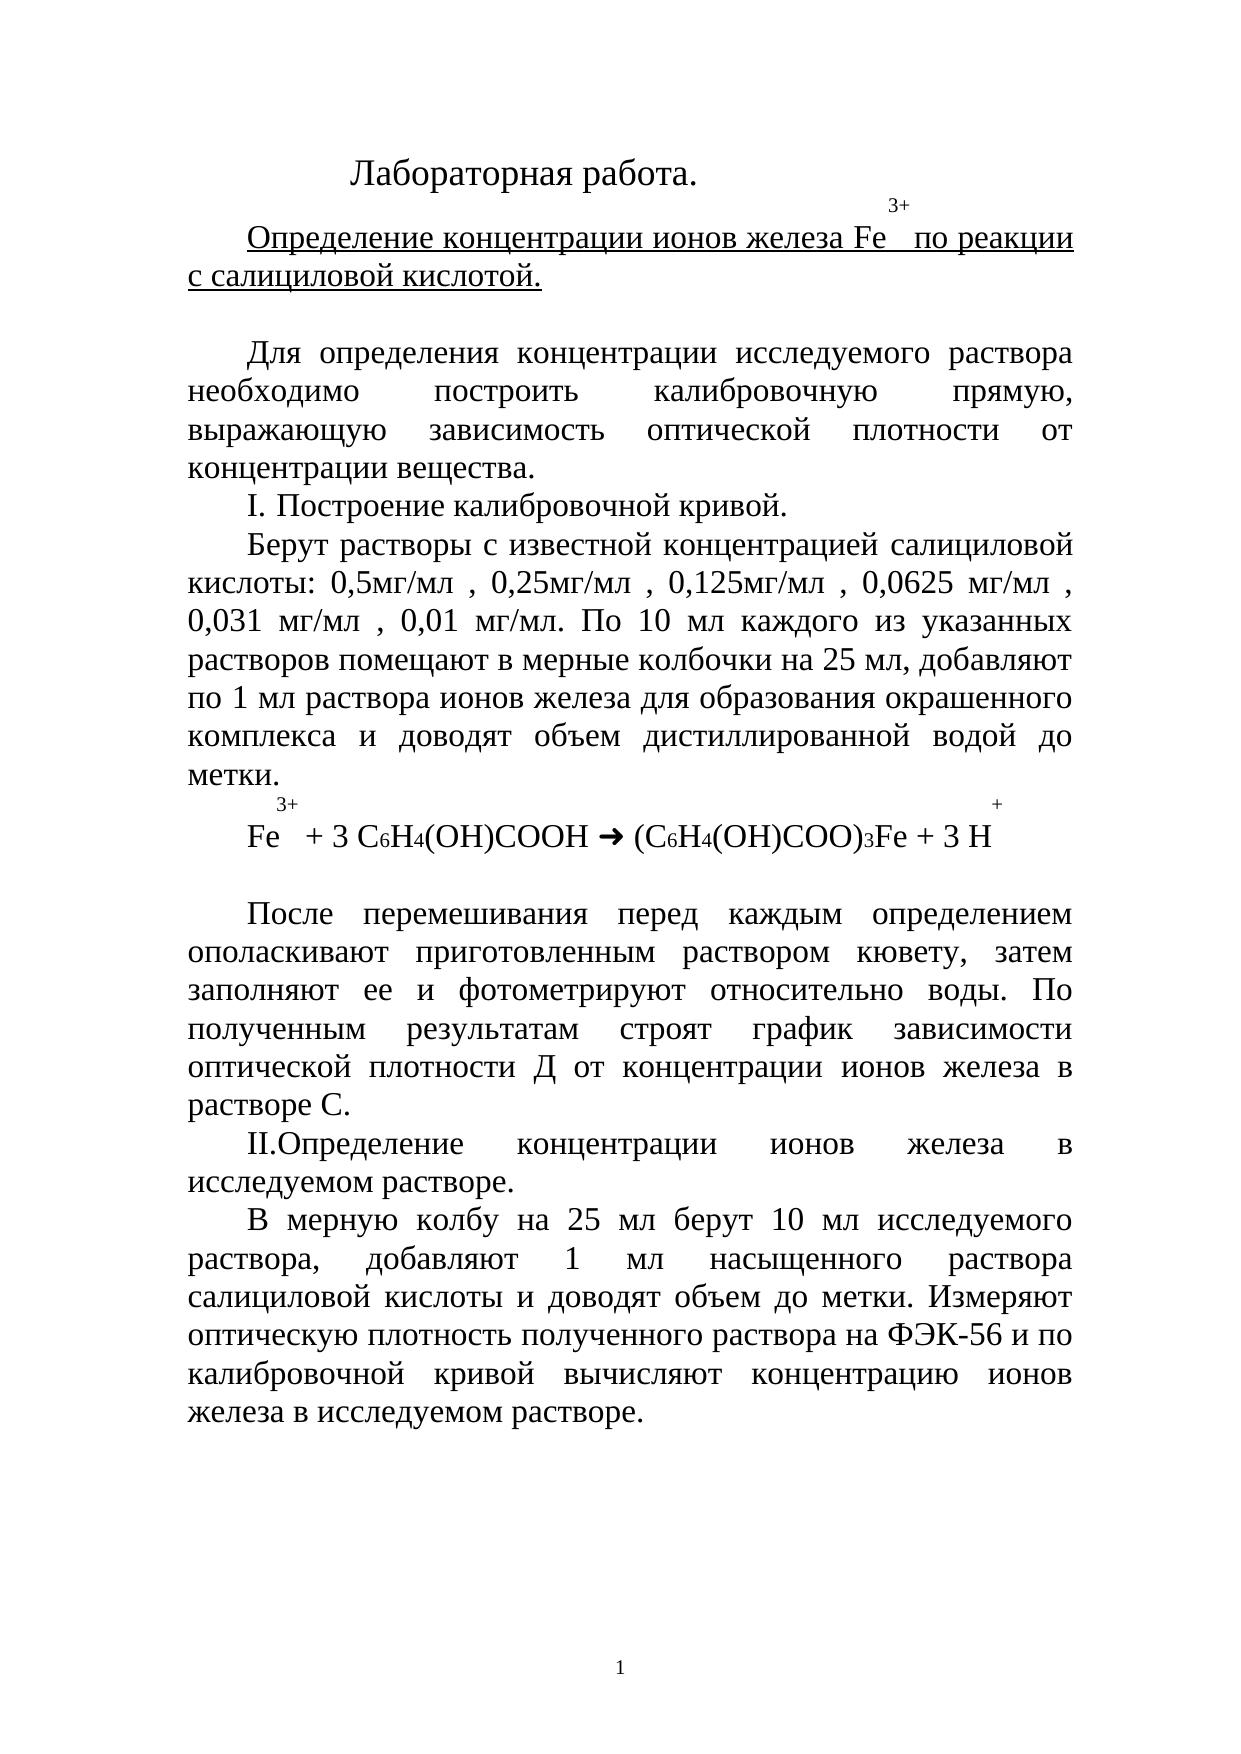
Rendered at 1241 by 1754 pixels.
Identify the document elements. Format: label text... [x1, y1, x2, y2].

text Fe + 3 C6H4(OH)COOH (C6H4(OH)COO)3Fe + 3 H [187, 816, 1073, 854]
text После перемешивания перед каждым определением ополаскивают приготовленным раствором кювету, затем заполняют ее и фотометрируют относительно воды. По полученным результатам строят график зависимости оптической плотности Д от концентрации ионов железа в растворе С. [187, 893, 1073, 1123]
text Определение концентрации ионов железа Fe по реакции с салициловой кислотой. [187, 217, 1073, 294]
text Берут растворы с известной концентрацией салициловой кислоты: 0,5мг/мл , 0,25мг/мл , 0,125мг/мл , 0,0625 мг/мл , 0,031 мг/мл , 0,01 мг/мл. По 10 мл каждого из указанных растворов помещают в мерные колбочки на 25 мл, добавляют по 1 мл раствора ионов железа для образования окрашенного комплекса и доводят объем дистиллированной водой до метки. [187, 524, 1073, 792]
text Лабораторная работа. [187, 150, 1073, 193]
text 3+ + [187, 792, 1073, 816]
text II.Определение концентрации ионов железа в исследуемом растворе. [187, 1123, 1073, 1199]
text Для определения концентрации исследуемого раствора необходимо построить калибровочную прямую, выражающую зависимость оптической плотности от концентрации вещества. [187, 332, 1073, 486]
text В мерную колбу на 25 мл берут 10 мл исследуемого раствора, добавляют 1 мл насыщенного раствора салициловой кислоты и доводят объем до метки. Измеряют оптическую плотность полученного раствора на ФЭК-56 и по калибровочной кривой вычисляют концентрацию ионов железа в исследуемом растворе. [187, 1199, 1073, 1429]
text 3+ [187, 193, 1073, 217]
list Построение калибровочной кривой. [247, 486, 1073, 524]
